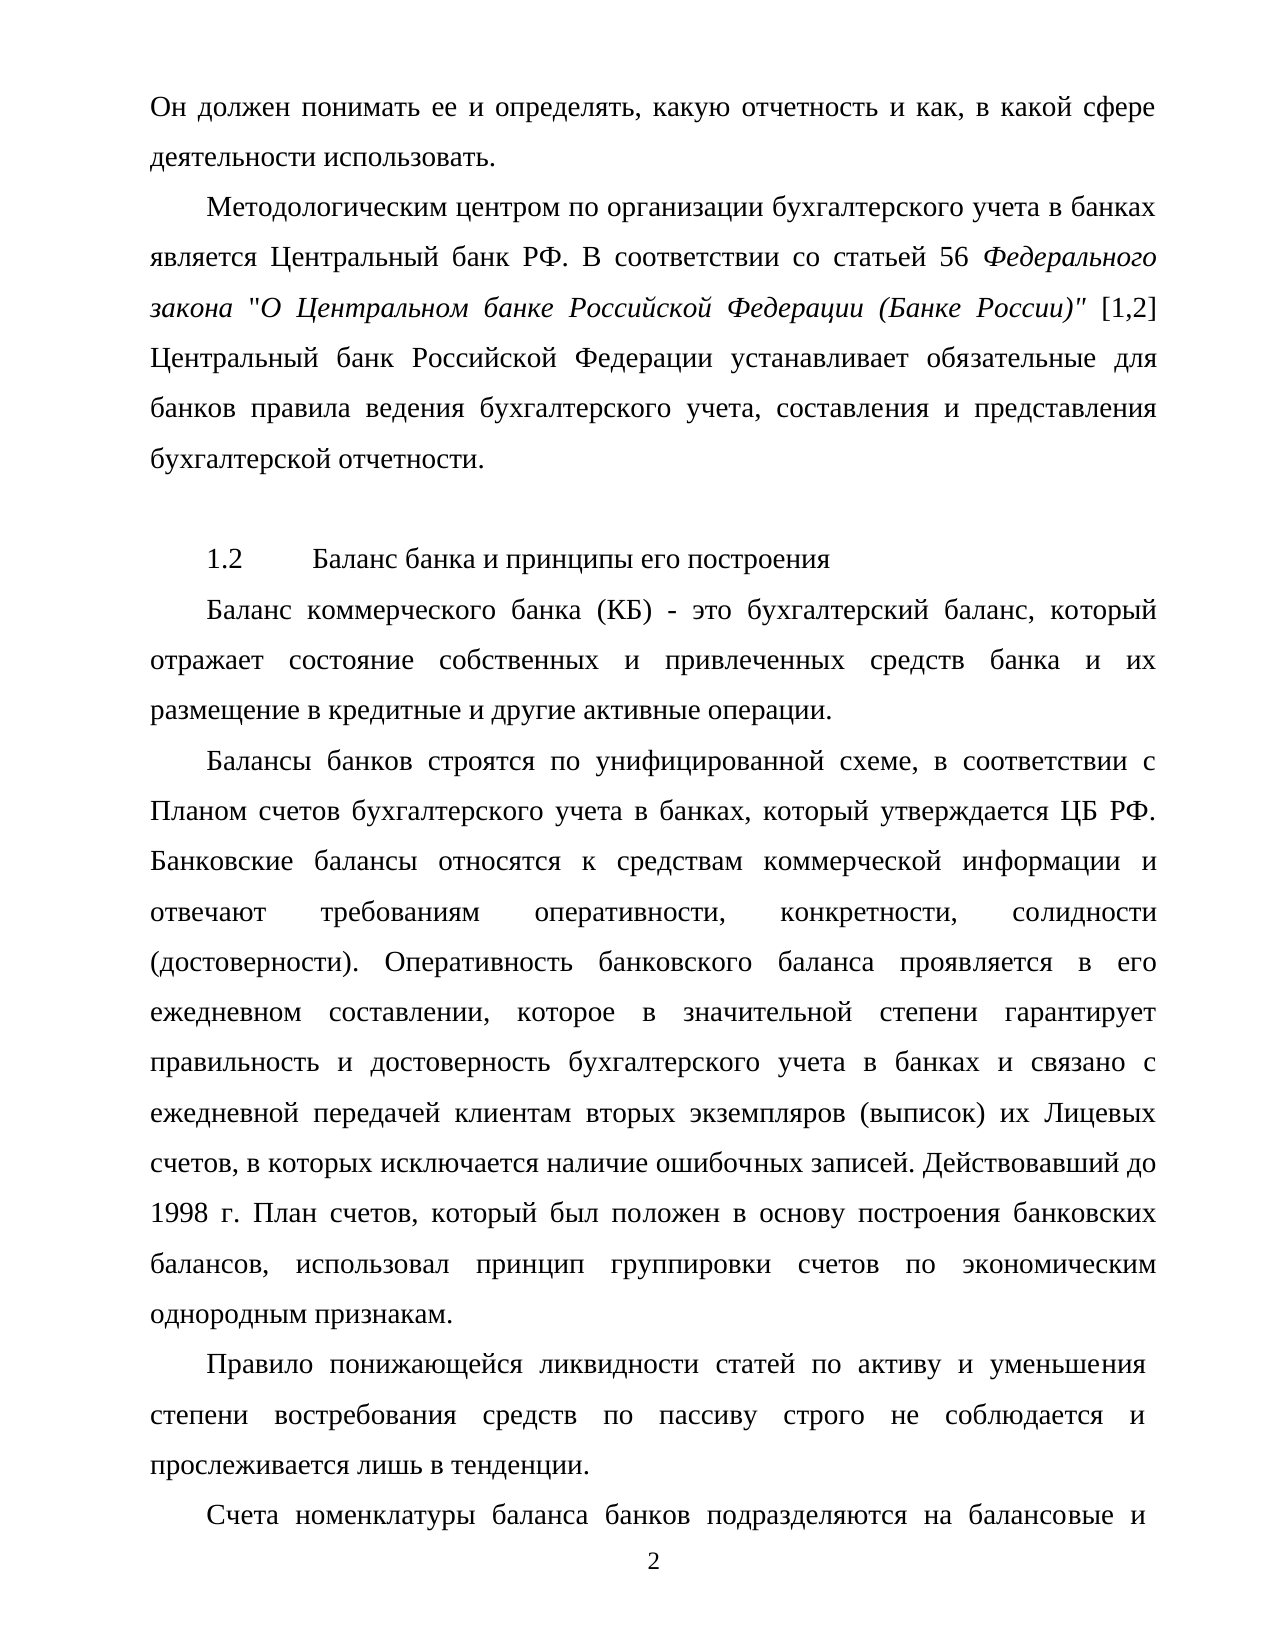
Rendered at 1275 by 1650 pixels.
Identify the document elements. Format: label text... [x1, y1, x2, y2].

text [150, 89, 1157, 172]
text Балансы банков строятся по унифицированной схеме, в соответствии с Планом счетов бухгалтерского учета в банках, который утверждается ЦБ РФ. Банковские балансы относятся к средствам коммерческой информации и отвечают требованиям оперативности, конкретности, солидности (достоверности). Оперативность банковского баланса проявляется в его ежедневном составлении, которое в значительной степени гарантирует правильность и достоверность бухгалтерского учета в банках и связано с ежедневной передачей клиентам вторых экземпляров (выписок) их Лицевых счетов, в которых исключается наличие ошибочных записей. Действовавший до 1998 г. План счетов, который был положен в основу построения банковских балансов, использовал принцип группировки счетов по экономическим однородным признакам. [150, 743, 1157, 1330]
text Баланс коммерческого банка (КБ) - это бухгалтерский баланс, который отражает состояние собственных и привлеченных средств банка и их размещение в кредитные и другие активные операции. [150, 592, 1157, 726]
list Баланс банка и принципы его построения [150, 541, 1157, 575]
text Правило понижающейся ликвидности статей по активу и уменьшения степени востребования средств по пассиву строго не соблюдается и прослеживается лишь в тенденции. [150, 1346, 1146, 1481]
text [150, 1497, 1146, 1531]
text Методологическим центром по организации бухгалтерского учета в банках является Центральный банк РФ. В соответствии со статьей 56 Федерального закона "О Центральном банке Российской Федерации (Банке России)" [1,2] Центральный банк Российской Федерации устанавливает обязательные для банков правила ведения бухгалтерского учета, составления и представления бухгалтерской отчетности. [150, 189, 1157, 474]
